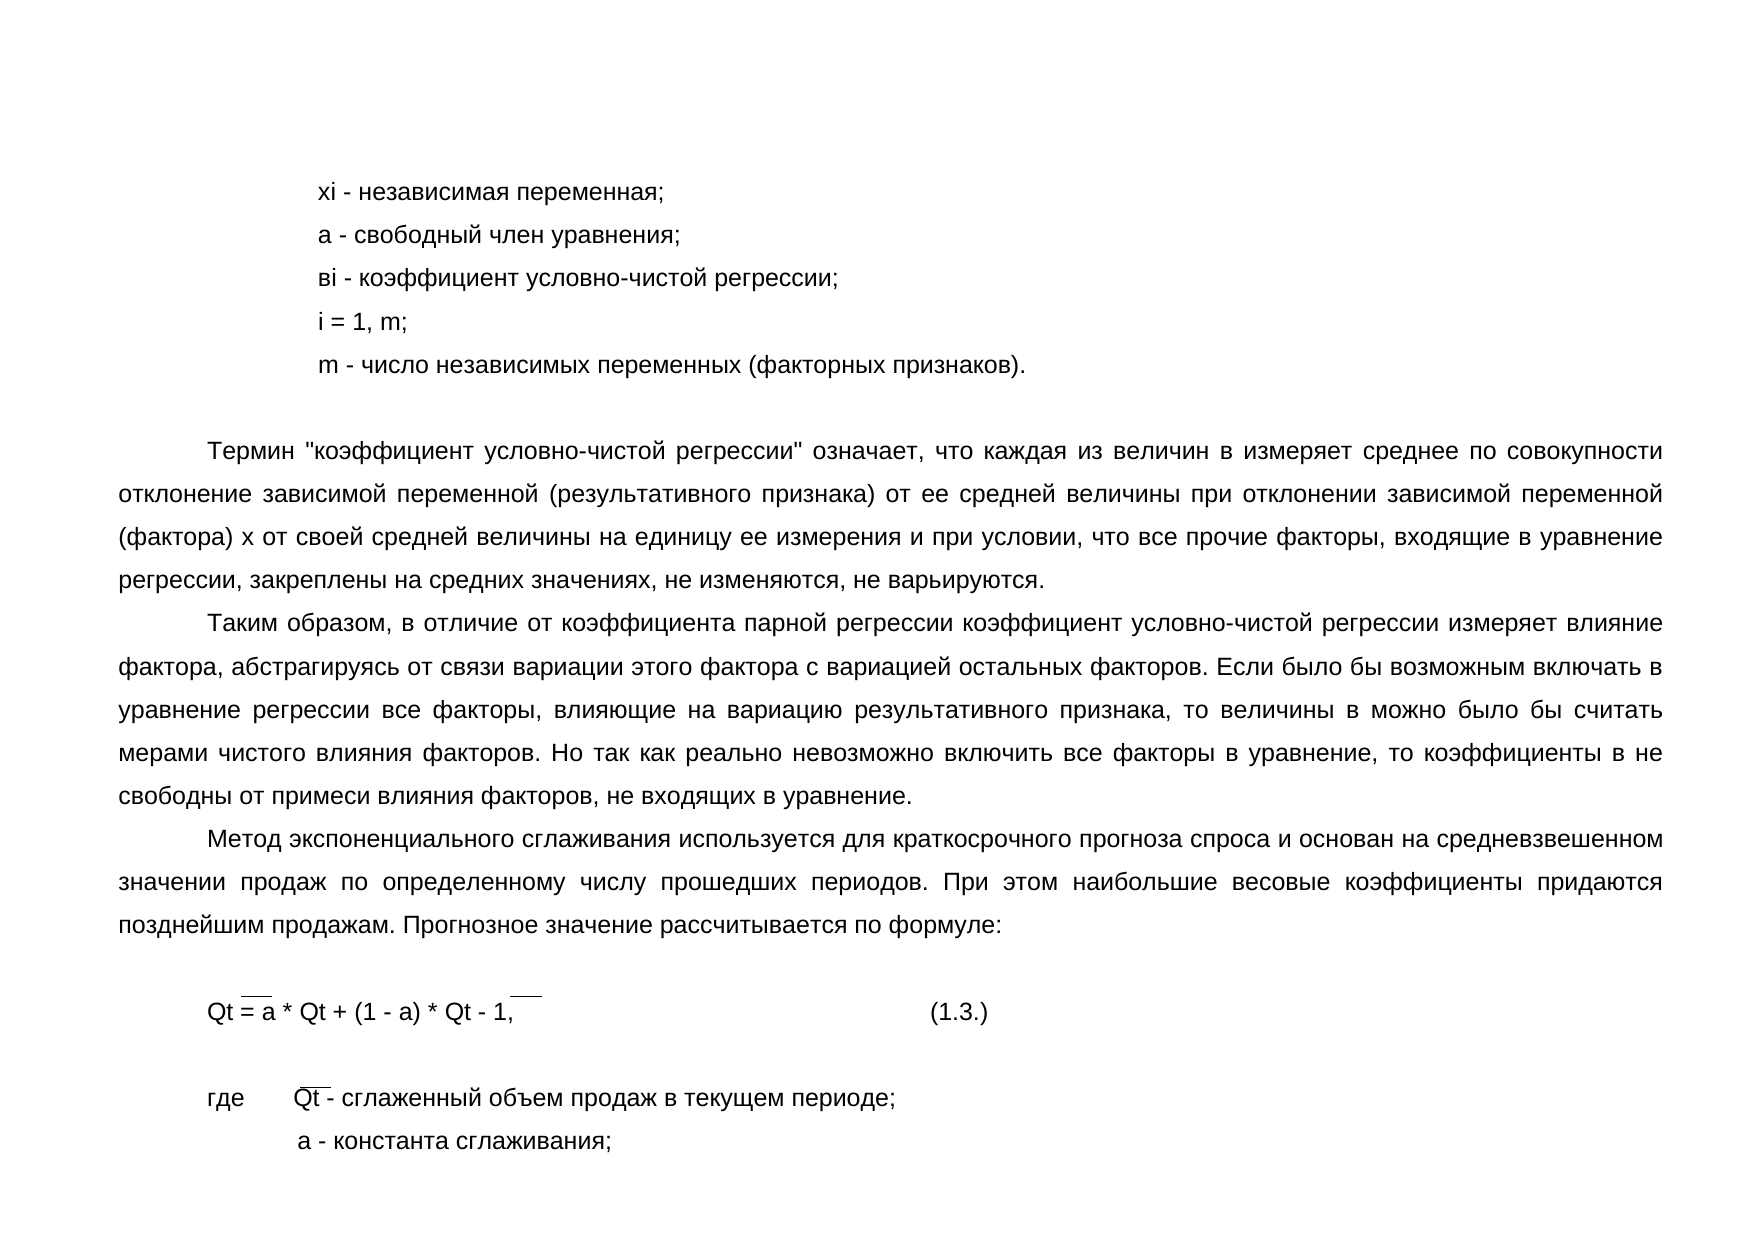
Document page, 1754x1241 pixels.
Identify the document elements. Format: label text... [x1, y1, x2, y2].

text а - свободный член уравнения; [118, 220, 1665, 249]
text m - число независимых переменных (факторных признаков). [118, 350, 1665, 378]
text Термин "коэффициент условно-чистой регрессии" означает, что каждая из величин в измеряет среднее по совокупности отклонение зависимой переменной (результативного признака) от ее средней величины при отклонении зависимой переменной (фактора) х от своей средней величины на единицу ее измерения и при условии, что все прочие факторы, входящие в уравнение регрессии, закреплены на средних значениях, не изменяются, не варьируются. [118, 436, 1665, 594]
text хi - независимая переменная; [118, 177, 1665, 206]
text i = ; [118, 307, 1665, 335]
text Метод экспоненциального сглаживания используется для краткосрочного прогноза спроса и основан на средневзвешенном значении продаж по определенному числу прошедших периодов. При этом наибольшие весовые коэффициенты придаются позднейшим продажам. Прогнозное значение рассчитывается по формуле: [118, 824, 1665, 939]
text где Qt - сглаженный объем продаж в текущем периоде; [118, 1083, 1665, 1112]
text вi - коэффициент условно-чистой регрессии; [118, 263, 1665, 292]
text Таким образом, в отличие от коэффициента парной регрессии коэффициент условно-чистой регрессии измеряет влияние фактора, абстрагируясь от связи вариации этого фактора с вариацией остальных факторов. Если было бы возможным включать в уравнение регрессии все факторы, влияющие на вариацию результативного признака, то величины в можно было бы считать мерами чистого влияния факторов. Но так как реально невозможно включить все факторы в уравнение, то коэффициенты в не свободны от примеси влияния факторов, не входящих в уравнение. [118, 608, 1665, 810]
text a - константа сглаживания; [118, 1126, 1665, 1155]
text Qt = a * Qt + (1 - a) * Qt - 1, (1.3.) [118, 997, 1665, 1025]
